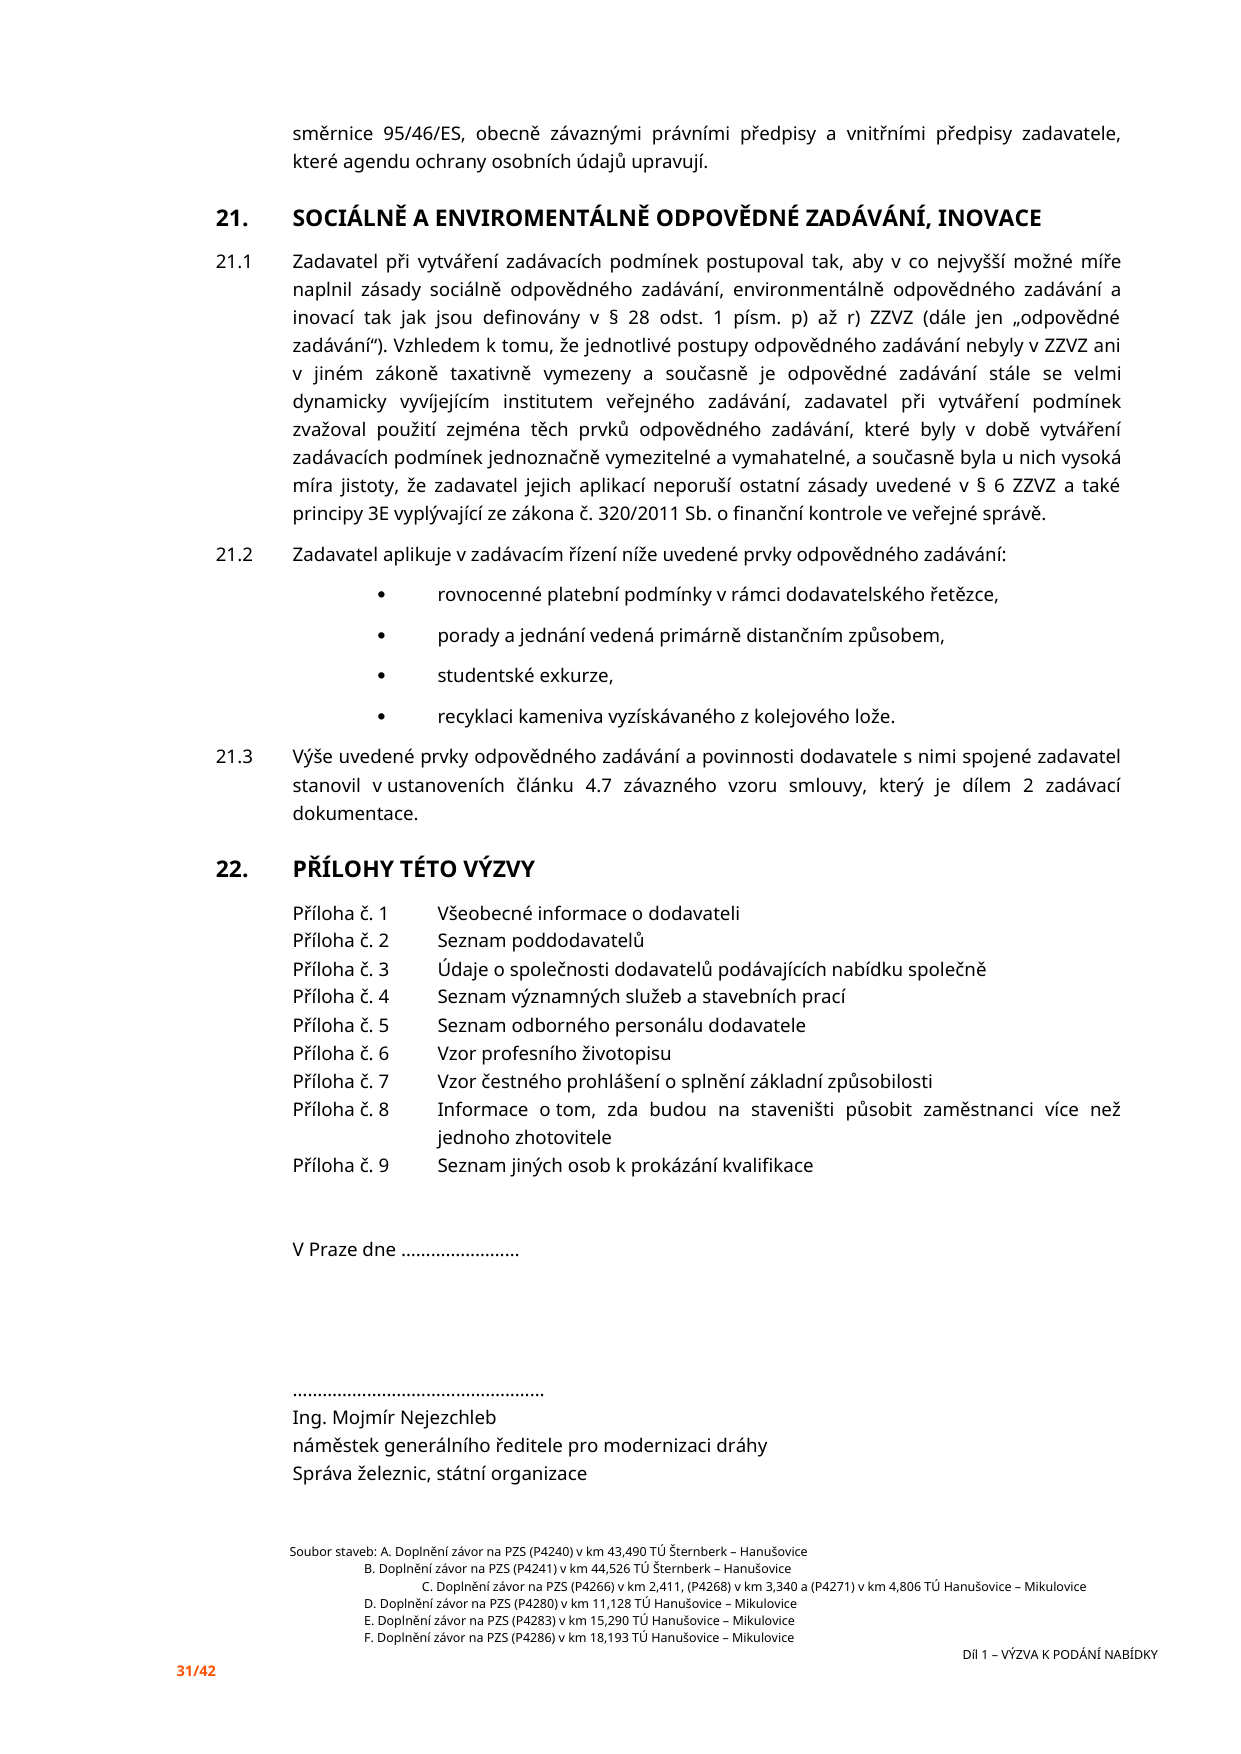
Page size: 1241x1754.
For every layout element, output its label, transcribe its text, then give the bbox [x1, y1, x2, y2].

text Správa železnic, státní organizace [292, 1460, 1122, 1486]
text Výše uvedené prvky odpovědného zadávání a povinnosti dodavatele s nimi spojené zadavatel stanovil v ustanoveních článku 4.7 závazného vzoru smlouvy, který je dílem 2 zadávací dokumentace. [216, 744, 1122, 825]
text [216, 121, 1122, 174]
text Zadavatel při vytváření zadávacích podmínek postupoval tak, aby v co nejvyšší možné míře naplnil zásady sociálně odpovědného zadávání, environmentálně odpovědného zadávání a inovací tak jak jsou definovány v § 28 odst. 1 písm. p) až r) ZZVZ (dále jen „odpovědné zadávání“). Vzhledem k tomu, že jednotlivé postupy odpovědného zadávání nebyly v ZZVZ ani v jiném zákoně taxativně vymezeny a současně je odpovědné zadávání stále se velmi dynamicky vyvíjejícím institutem veřejného zadávání, zadavatel při vytváření podmínek zvažoval použití zejména těch prvků odpovědného zadávání, které byly v době vytváření zadávacích podmínek jednoznačně vymezitelné a vymahatelné, a současně byla u nich vysoká míra jistoty, že zadavatel jejich aplikací neporuší ostatní zásady uvedené v § 6 ZZVZ a také principy 3E vyplývající ze zákona č. 320/2011 Sb. o finanční kontrole ve veřejné správě. [216, 248, 1122, 526]
text Ing. Mojmír Nejezchleb [292, 1404, 1122, 1430]
text Příloha č. 9 Seznam jiných osob k prokázání kvalifikace [292, 1152, 1122, 1177]
list porady a jednání vedená primárně distančním způsobem, [378, 622, 1122, 648]
text Příloha č. 5 Seznam odborného personálu dodavatele [292, 1012, 1122, 1037]
text V Praze dne …………………… [292, 1236, 1122, 1262]
text PŘÍLOHY TÉTO VÝZVY [216, 853, 1122, 884]
list studentské exkurze, [378, 663, 1122, 688]
text Příloha č. 3 Údaje o společnosti dodavatelů podávajících nabídku společně [292, 956, 1122, 981]
text Příloha č. 1 Všeobecné informace o dodavateli [292, 900, 1122, 925]
text Příloha č. 8 Informace o tom, zda budou na staveništi působit zaměstnanci více než jednoho zhotovitele [292, 1096, 1122, 1149]
text …………………………………………… [292, 1376, 1122, 1402]
text Příloha č. 4 Seznam významných služeb a stavebních prací [292, 984, 1122, 1009]
text náměstek generálního ředitele pro modernizaci dráhy [292, 1432, 1122, 1458]
text Příloha č. 2 Seznam poddodavatelů [292, 928, 1122, 953]
text Příloha č. 7 Vzor čestného prohlášení o splnění základní způsobilosti [292, 1068, 1122, 1093]
list recyklaci kameniva vyzískávaného z kolejového lože. [378, 703, 1122, 729]
list rovnocenné platební podmínky v rámci dodavatelského řetězce, [378, 582, 1122, 607]
text SOCIÁLNĚ A ENVIROMENTÁLNĚ ODPOVĚDNÉ ZADÁVÁNÍ, INOVACE [216, 202, 1122, 233]
text Příloha č. 6 Vzor profesního životopisu [292, 1040, 1122, 1065]
text Zadavatel aplikuje v zadávacím řízení níže uvedené prvky odpovědného zadávání: [216, 541, 1122, 567]
